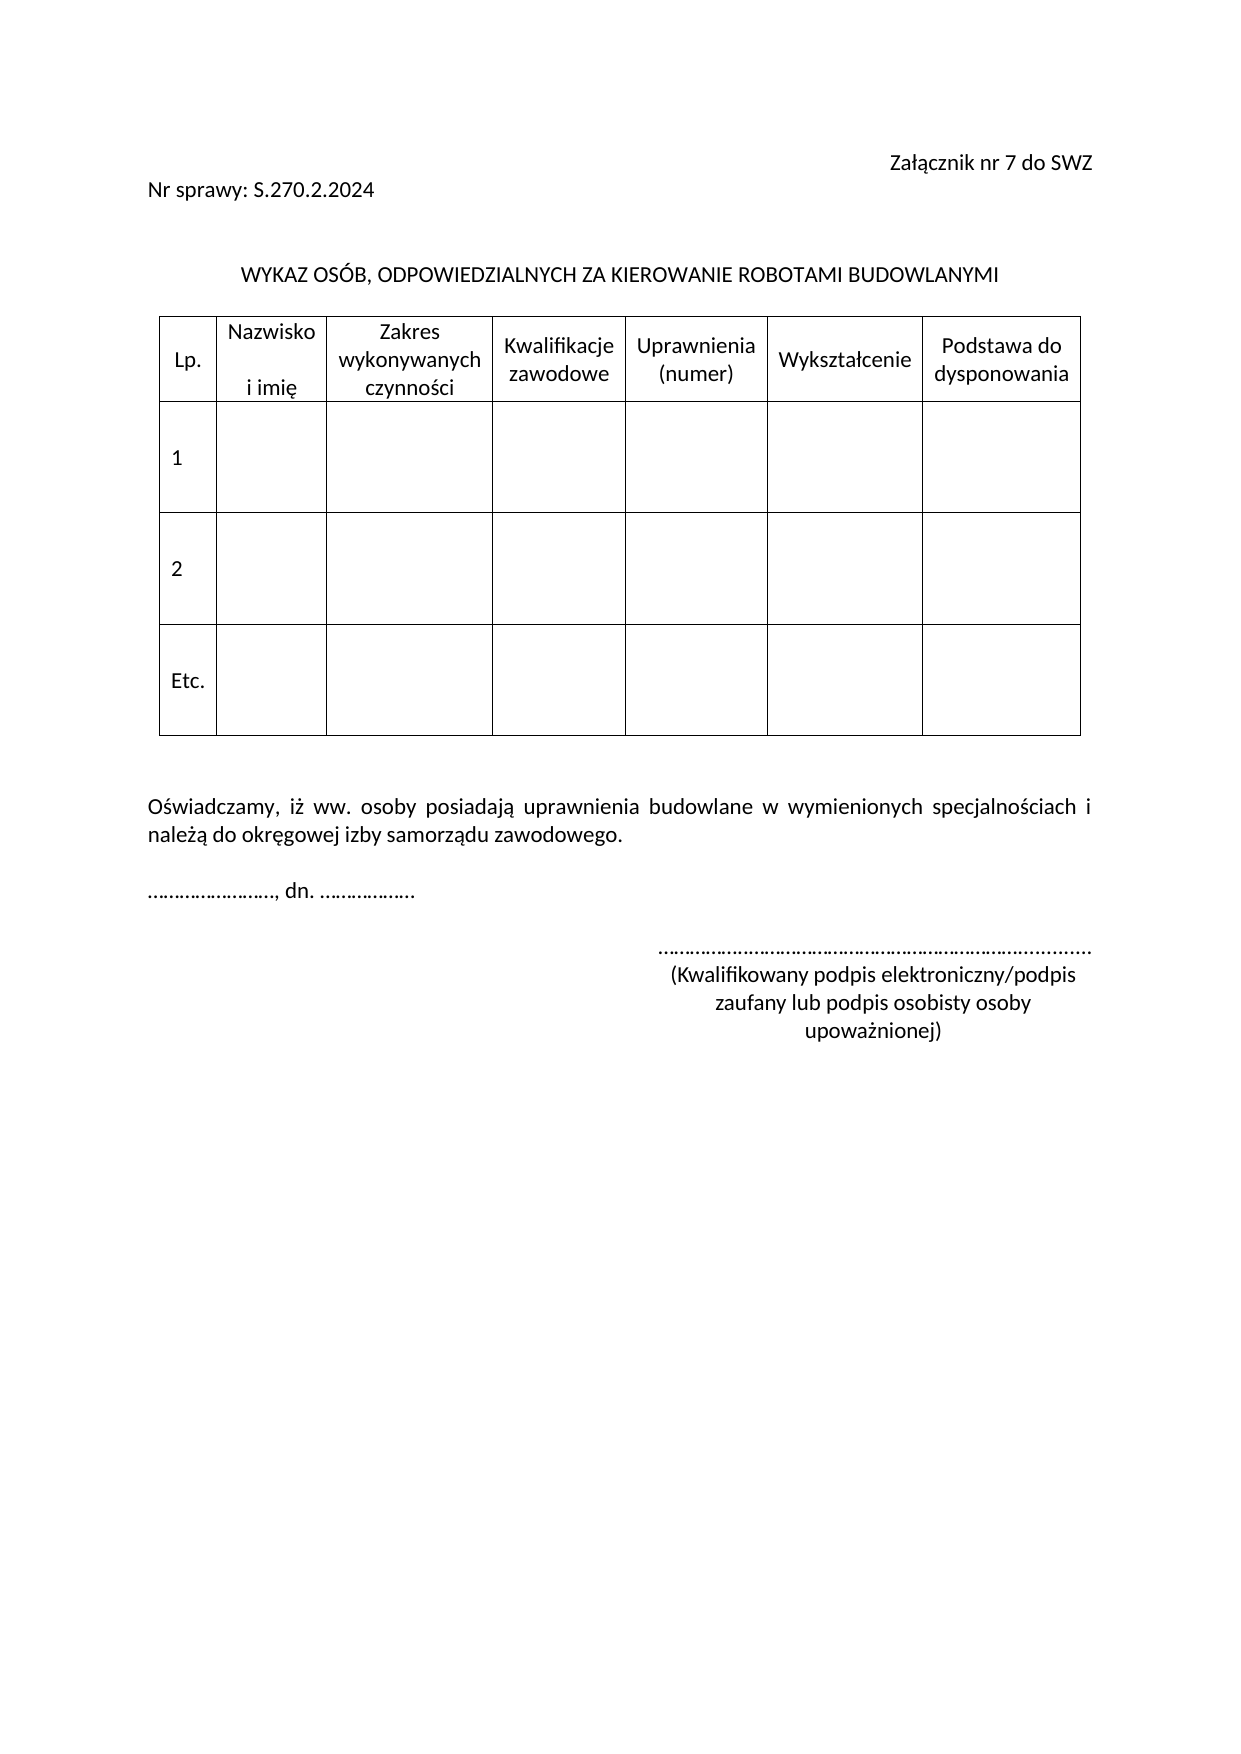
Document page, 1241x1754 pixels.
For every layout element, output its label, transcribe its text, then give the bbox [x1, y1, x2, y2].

text ……………..……………………………………………............. [654, 932, 1093, 960]
table_cell [217, 625, 326, 735]
table_cell Etc. [160, 625, 216, 735]
table_header Zakres wykonywanych czynności [327, 317, 492, 401]
table_cell [626, 513, 767, 624]
table_cell [327, 402, 492, 512]
text ……………………, dn. ……………… [148, 876, 1093, 904]
table_cell [923, 625, 1080, 735]
table_header Wykształcenie [768, 317, 922, 401]
text WYKAZ OSÓB, ODPOWIEDZIALNYCH ZA KIEROWANIE ROBOTAMI BUDOWLANYMI [148, 260, 1093, 288]
table_cell [626, 402, 767, 512]
table_cell [768, 513, 922, 624]
table_cell [327, 513, 492, 624]
table_cell [217, 513, 326, 624]
table_cell [768, 402, 922, 512]
table_cell 2 [160, 513, 216, 624]
text Nr sprawy: S.270.2.2024 [148, 176, 1093, 204]
table_cell [217, 402, 326, 512]
table_header Nazwisko i imię [217, 317, 326, 401]
text (Kwalifikowany podpis elektroniczny/podpis zaufany lub podpis osobisty osoby upoważnionej) [654, 960, 1093, 1044]
table_cell [493, 625, 625, 735]
table_cell [493, 513, 625, 624]
table_cell [923, 513, 1080, 624]
subtitle Załącznik nr 7 do SWZ [148, 148, 1093, 176]
table_cell [493, 402, 625, 512]
table_cell [923, 402, 1080, 512]
table_header Uprawnienia (numer) [626, 317, 767, 401]
table_header Podstawa do dysponowania [923, 317, 1080, 401]
table_header Kwalifikacje zawodowe [493, 317, 625, 401]
text Oświadczamy, iż ww. osoby posiadają uprawnienia budowlane w wymienionych specjalnościach i należą do okręgowej izby samorządu zawodowego. [148, 792, 1093, 848]
table_cell [327, 625, 492, 735]
table_cell 1 [160, 402, 216, 512]
table_cell [768, 625, 922, 735]
table_cell [626, 625, 767, 735]
table_header Lp. [160, 317, 216, 401]
